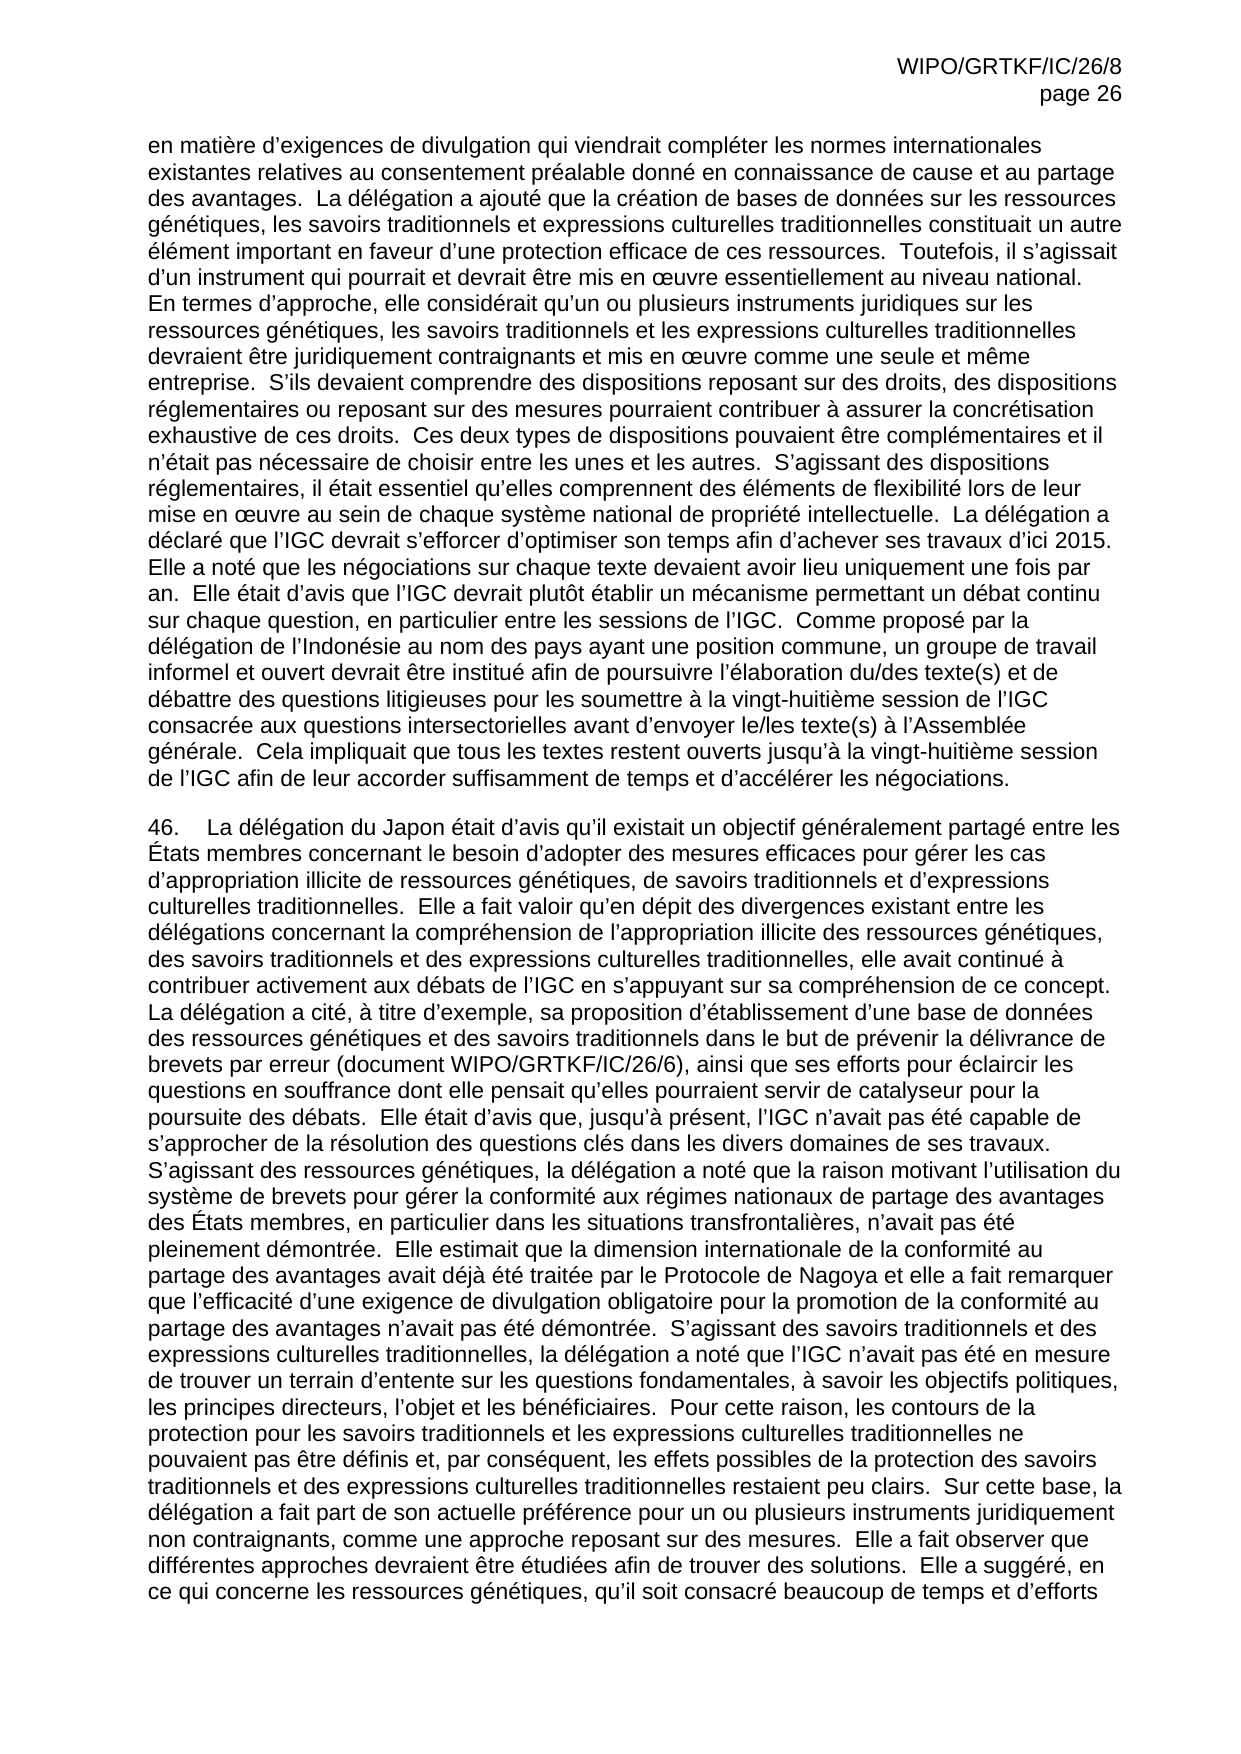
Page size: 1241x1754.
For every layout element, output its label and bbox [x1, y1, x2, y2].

list [148, 814, 1122, 1604]
list [148, 132, 1122, 791]
